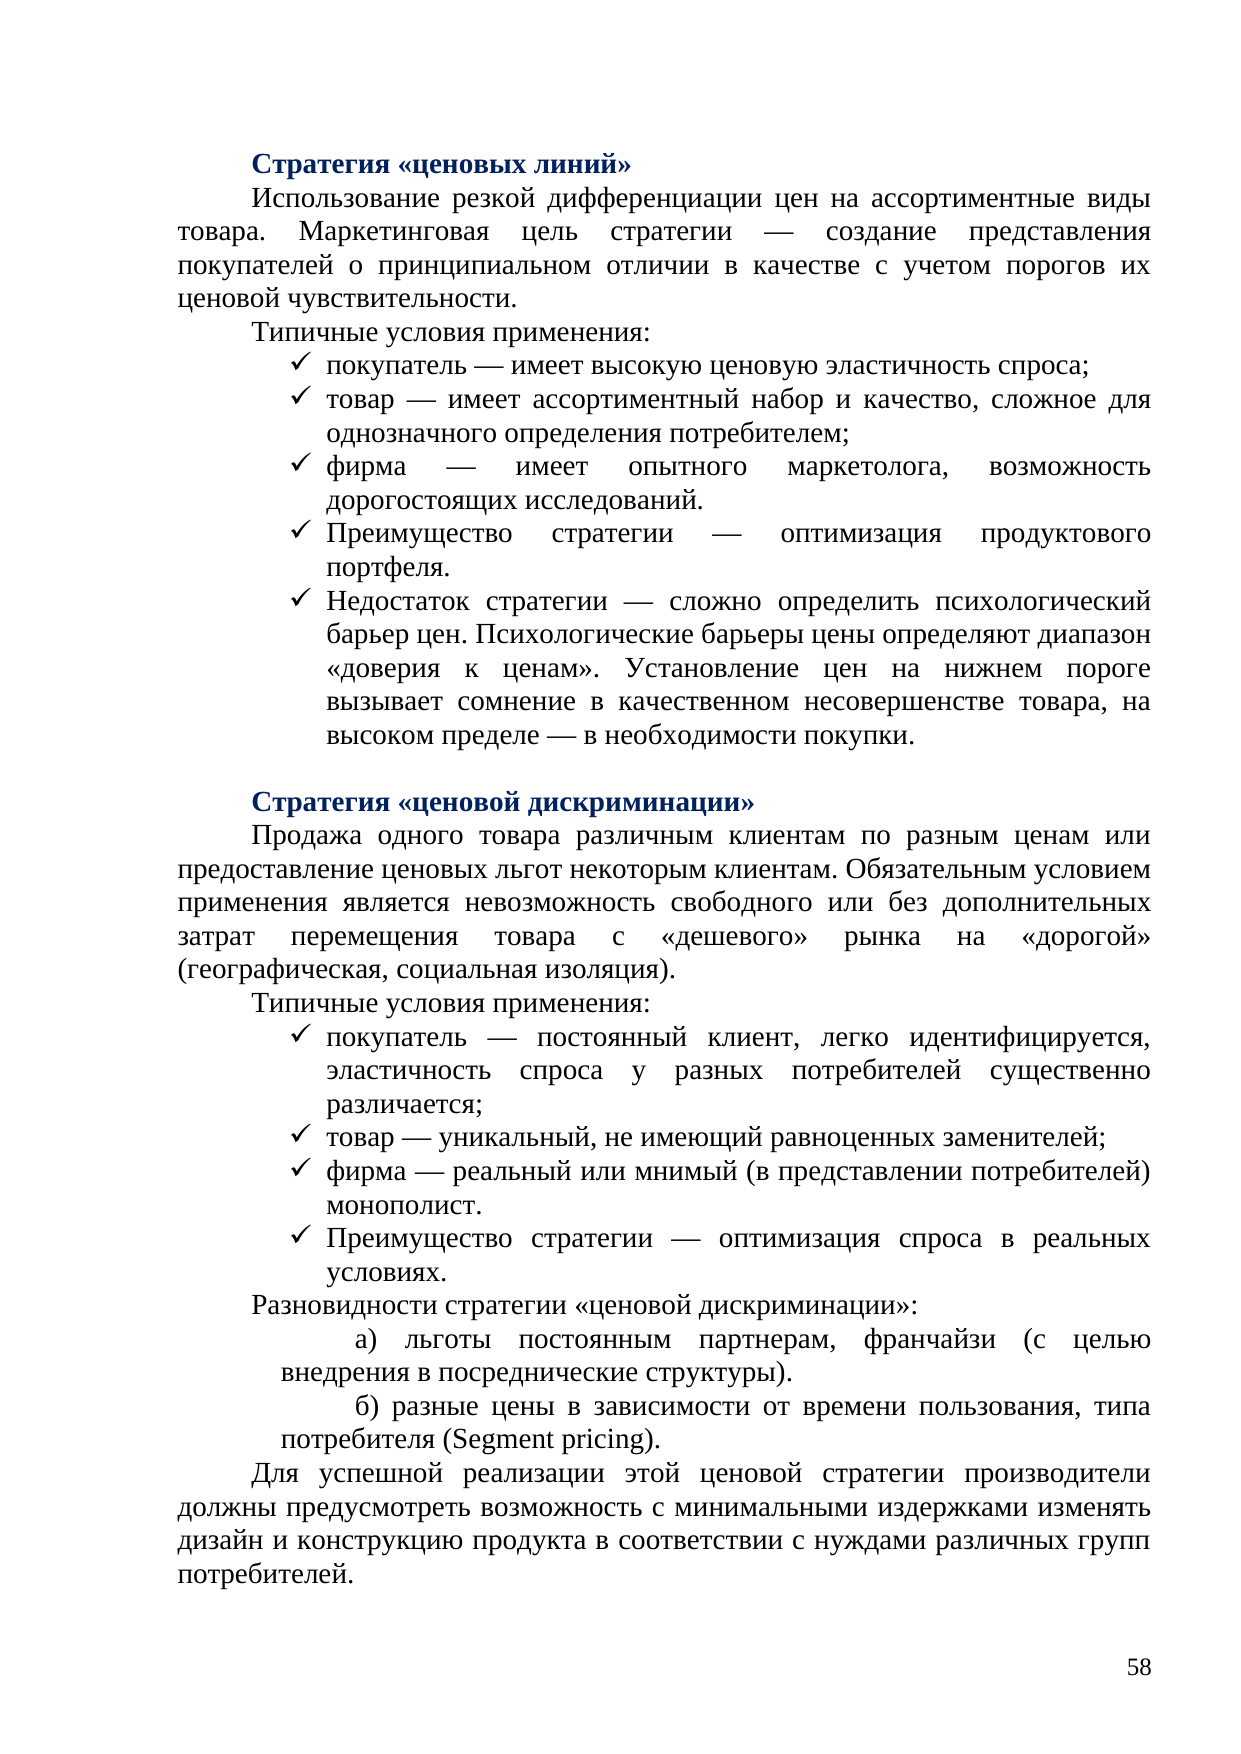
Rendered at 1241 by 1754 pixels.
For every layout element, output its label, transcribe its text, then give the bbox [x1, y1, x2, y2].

list покупатель — имеет высокую ценовую эластичность спроса; [288, 347, 1152, 381]
text Стратегия «ценовых линий» [177, 146, 1152, 180]
text б) разные цены в зависимости от времени пользования, типа потребителя (Segment pricing). [281, 1388, 1152, 1455]
list покупатель — постоянный клиент, легко идентифицируется, эластичность спроса у разных потребителей существенно различается; [288, 1019, 1152, 1119]
text Для успешной реализации этой ценовой стратегии производители должны предусмотреть возможность с минимальными издержками изменять дизайн и конструкцию продукта в соответствии с нуждами различных групп потребителей. [177, 1455, 1152, 1589]
list Преимущество стратегии — оптимизация продуктового портфеля. [288, 515, 1152, 583]
list товар — имеет ассортиментный набор и качество, сложное для однозначного определения потребителем; [288, 381, 1152, 448]
list Недостаток стратегии — сложно определить психологический барьер цен. Психологические барьеры цены определяют диапазон «доверия к ценам». Установление цен на нижнем пороге вызывает сомнение в качественном несовершенстве товара, на высоком пределе — в необходимости покупки. [288, 583, 1152, 750]
text Использование резкой дифференциации цен на ассортиментные виды товара. Маркетинговая цель стратегии — создание представления покупателей о принципиальном отличии в качестве с учетом порогов их ценовой чувствительности. [177, 180, 1152, 314]
text Стратегия «ценовой дискриминации» [177, 784, 1152, 817]
list Преимущество стратегии — оптимизация спроса в реальных условиях. [288, 1220, 1152, 1287]
list фирма — имеет опытного маркетолога, возможность дорогостоящих исследований. [288, 448, 1152, 515]
list товар — уникальный, не имеющий равноценных заменителей; [288, 1119, 1152, 1153]
text Типичные условия применения: [177, 314, 1152, 347]
text Разновидности стратегии «ценовой дискриминации»: [177, 1287, 1152, 1321]
text Типичные условия применения: [177, 985, 1152, 1019]
text Продажа одного товара различным клиентам по разным ценам или предоставление ценовых льгот некоторым клиентам. Обязательным условием применения является невозможность свободного или без дополнительных затрат перемещения товара с «дешевого» рынка на «дорогой» (географическая, социальная изоляция). [177, 817, 1152, 985]
text а) льготы постоянным партнерам, франчайзи (с целью внедрения в посреднические структуры). [281, 1321, 1152, 1388]
list фирма — реальный или мнимый (в представлении потребителей) монополист. [288, 1153, 1152, 1220]
